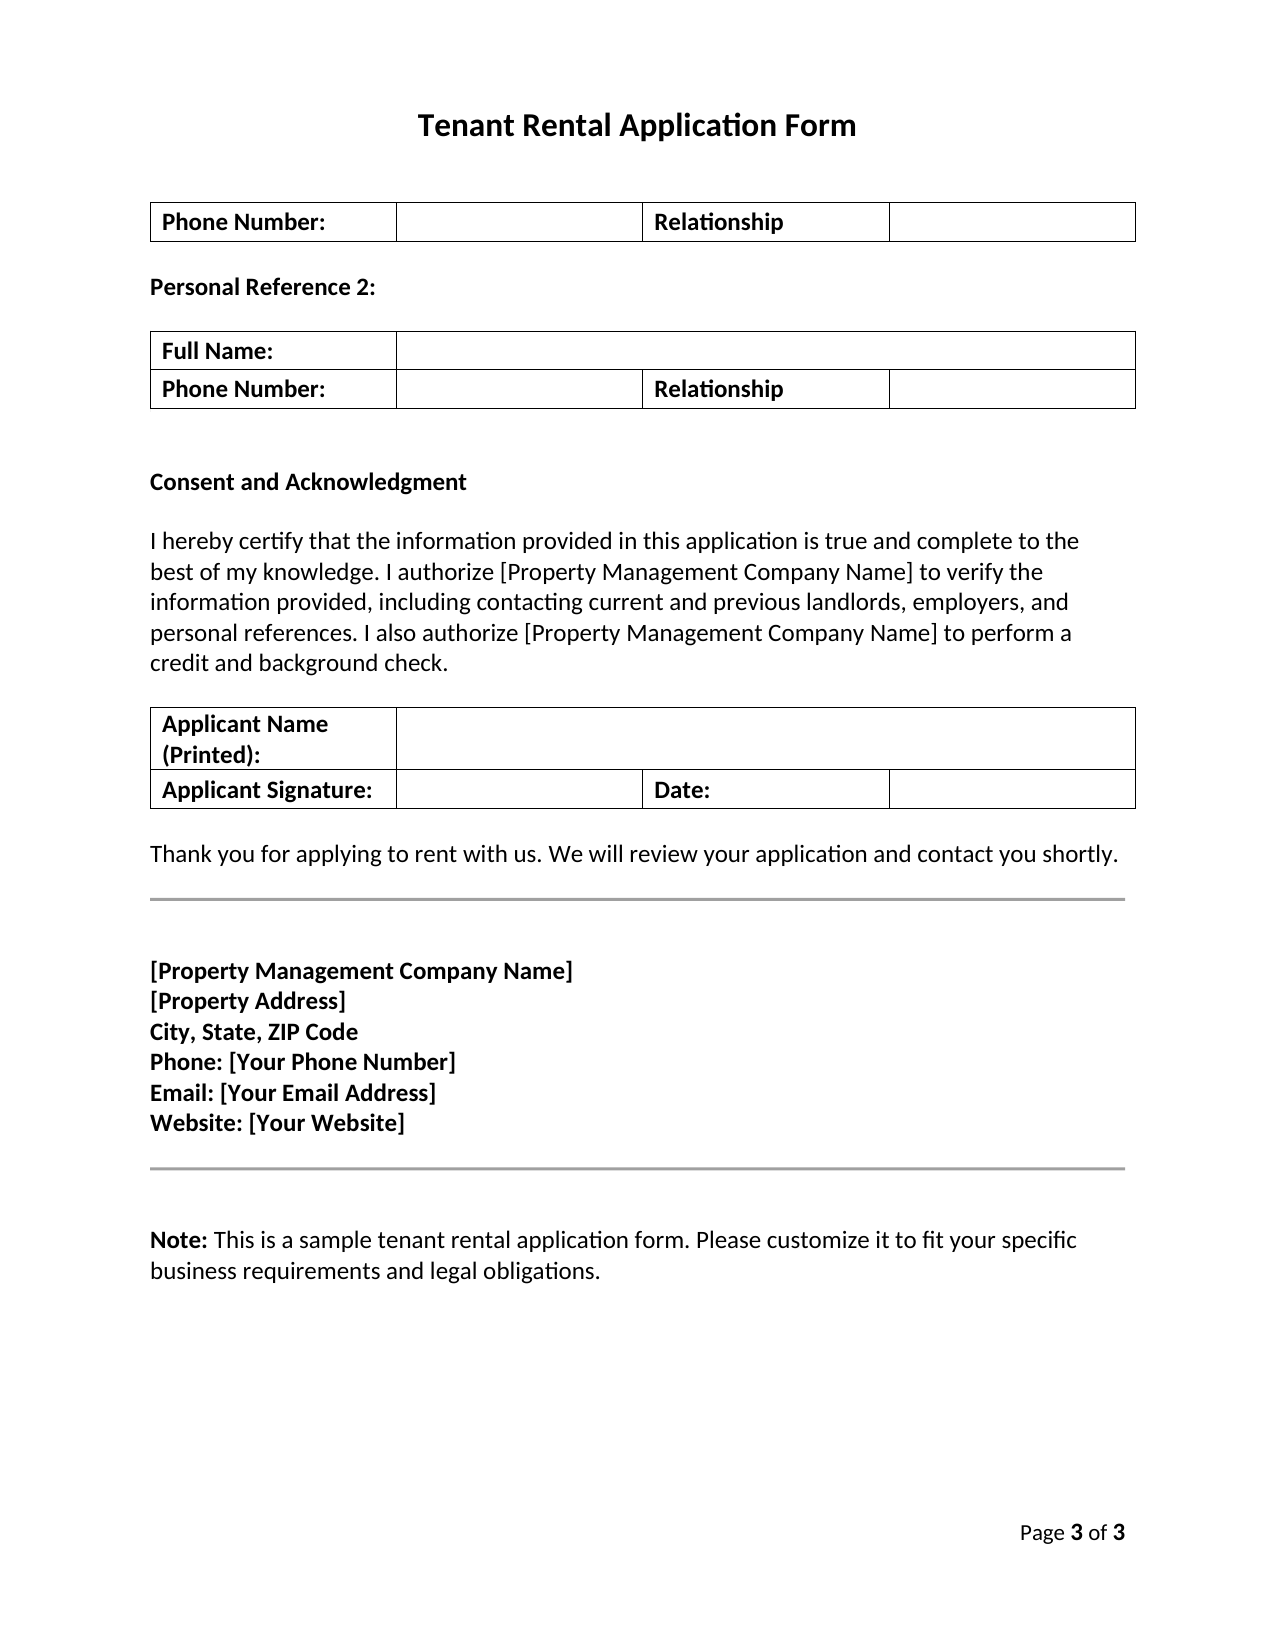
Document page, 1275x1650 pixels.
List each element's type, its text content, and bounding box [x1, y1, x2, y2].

table_cell [397, 770, 642, 808]
text Thank you for applying to rent with us. We will review your application and contact you shortly. [150, 838, 1125, 869]
table_cell [890, 203, 1135, 241]
text I hereby certify that the information provided in this application is true and complete to the best of my knowledge. I authorize [Property Management Company Name] to verify the information provided, including contacting current and previous landlords, employers, and personal references. I also authorize [Property Management Company Name] to perform a credit and background check. [150, 526, 1125, 678]
table_cell [890, 770, 1135, 808]
table_cell Relationship [643, 370, 889, 408]
table_header Applicant Name (Printed): [151, 708, 396, 769]
text [Property Management Company Name] [Property Address] City, State, ZIP Code Phone: [Your Phone Number] Email: [Your Email Address] Website: [Your Website] [150, 955, 1125, 1138]
table_cell Applicant Signature: [151, 770, 396, 808]
table_header Full Name: [151, 332, 396, 369]
table_cell Date: [643, 770, 889, 808]
table_header [397, 708, 1135, 769]
table_cell [397, 203, 642, 241]
table_cell Phone Number: [151, 203, 396, 241]
table_cell [890, 370, 1135, 408]
table_header [397, 332, 1135, 369]
text Personal Reference 2: [150, 271, 1125, 301]
text Note: This is a sample tenant rental application form. Please customize it to fit your specific business requirements and legal obligations. [150, 1224, 1125, 1286]
table_cell Relationship [643, 203, 889, 241]
table_cell [397, 370, 642, 408]
table_cell Phone Number: [151, 370, 396, 408]
text Consent and Acknowledgment [150, 466, 1125, 496]
